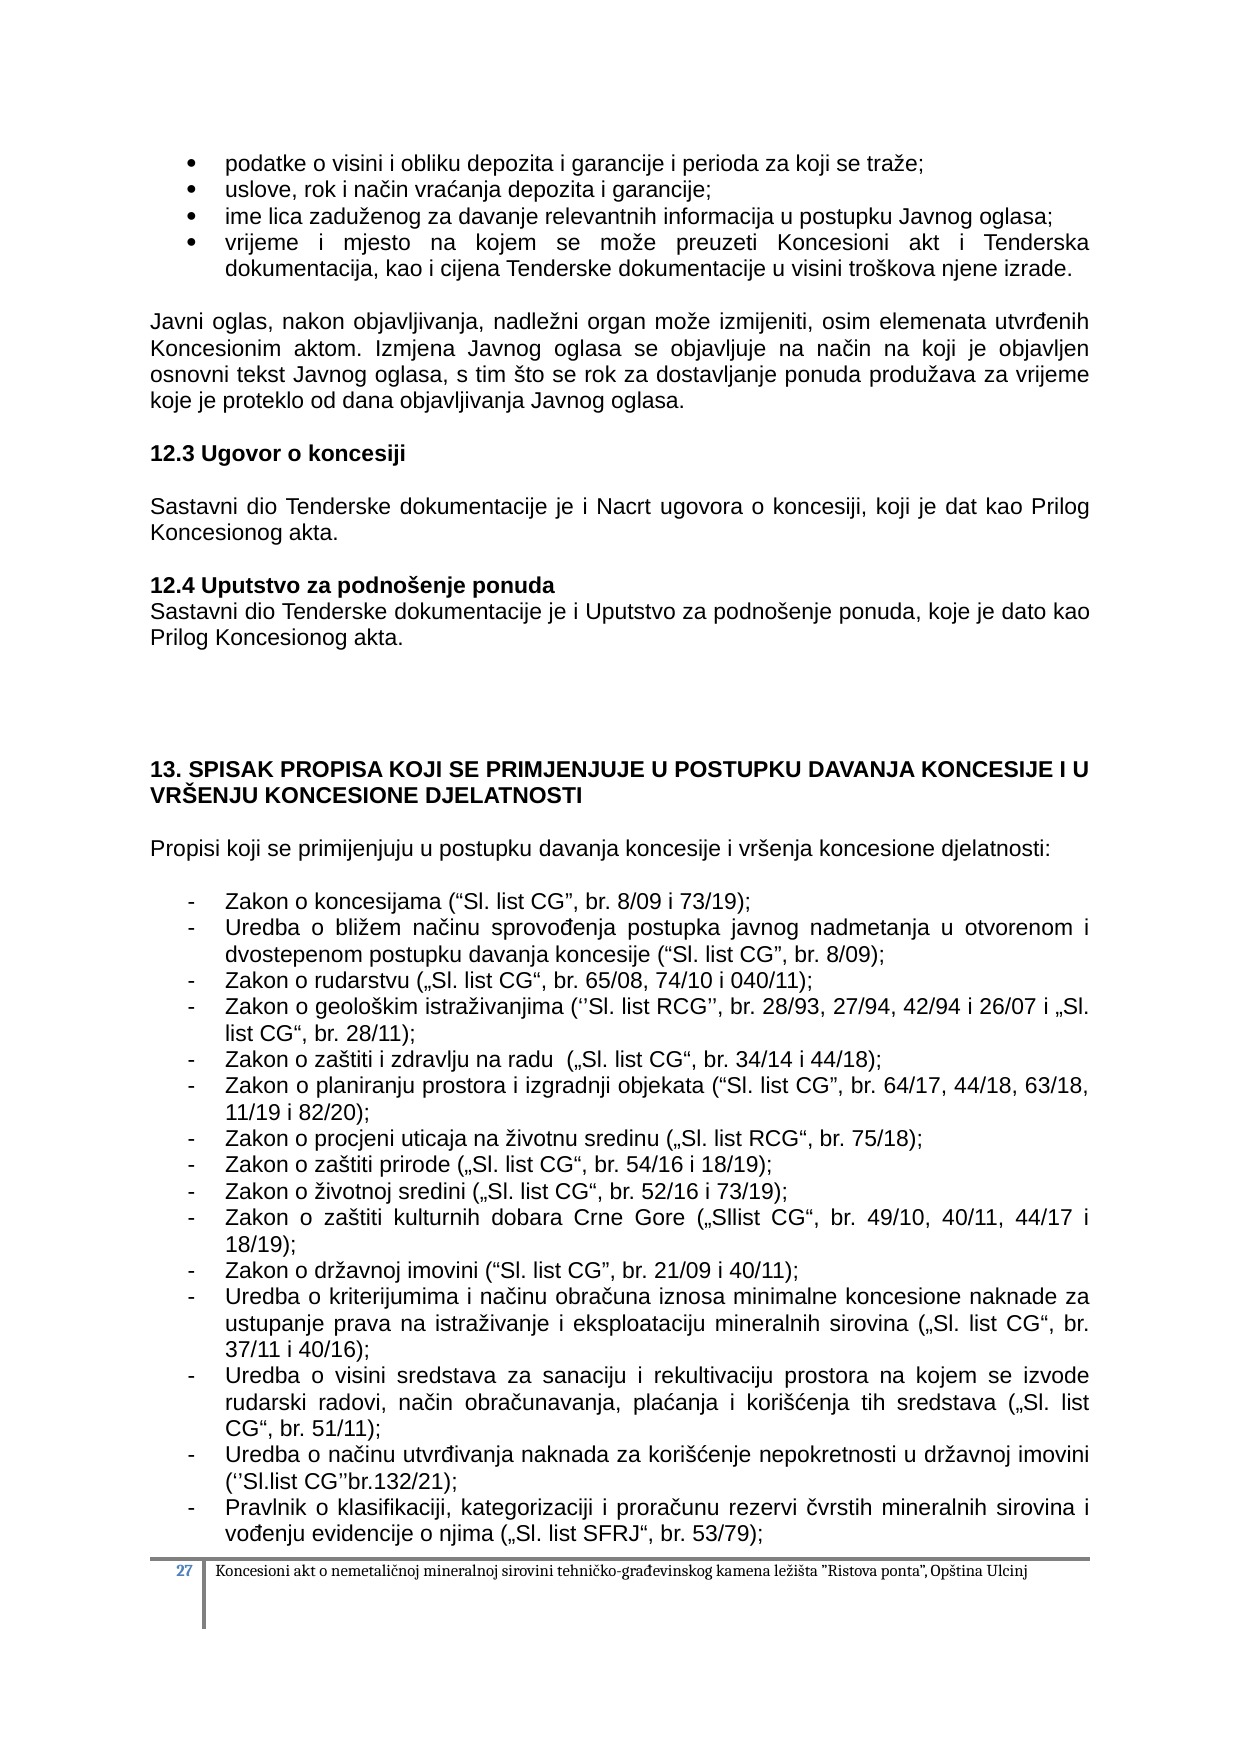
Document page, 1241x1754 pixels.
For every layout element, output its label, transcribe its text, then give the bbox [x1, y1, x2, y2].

list Zakon o državnoj imovini (“Sl. list CG”, br. 21/09 i 40/11); [187, 1257, 1090, 1283]
text Sastavni dio Tenderske dokumentacije je i Uputstvo za podnošenje ponuda, koje je dato kao Prilog Koncesionog akta. [150, 598, 1090, 651]
list vrijeme i mjesto na kojem se može preuzeti Koncesioni akt i Tenderska dokumentacija, kao i cijena Tenderske dokumentacije u visini troškova njene izrade. [187, 229, 1090, 282]
subtitle 13. SPISAK PROPISA KOJI SE PRIMJENJUJE U POSTUPKU DAVANJA KONCESIJE I U VRŠENJU KONCESIONE DJELATNOSTI [150, 756, 1090, 809]
subtitle 12.4 Uputstvo za podnošenje ponuda [150, 572, 1090, 598]
list Zakon o zaštiti i zdravlju na radu („Sl. list CG“, br. 34/14 i 44/18); [187, 1046, 1090, 1072]
list Uredba o načinu utvrđivanja naknada za korišćenje nepokretnosti u državnoj imovini (‘’Sl.list CG’’br.132/21); [187, 1441, 1090, 1494]
list Uredba o visini sredstava za sanaciju i rekultivaciju prostora na kojem se izvode rudarski radovi, način obračunavanja, plaćanja i korišćenja tih sredstava („Sl. list CG“, br. 51/11); [187, 1362, 1090, 1441]
list Zakon o planiranju prostora i izgradnji objekata (“Sl. list CG”, br. 64/17, 44/18, 63/18, 11/19 i 82/20); [187, 1072, 1090, 1125]
subtitle 12.3 Ugovor o koncesiji [150, 440, 1090, 466]
list Zakon o koncesijama (“Sl. list CG”, br. 8/09 i 73/19); [187, 888, 1090, 914]
list Uredba o bližem načinu sprovođenja postupka javnog nadmetanja u otvorenom i dvostepenom postupku davanja koncesije (“Sl. list CG”, br. 8/09); [187, 914, 1090, 967]
text Propisi koji se primijenjuju u postupku davanja koncesije i vršenja koncesione djelatnosti: [150, 835, 1090, 862]
list Zakon o zaštiti prirode („Sl. list CG“, br. 54/16 i 18/19); [187, 1151, 1090, 1178]
list ime lica zaduženog za davanje relevantnih informacija u postupku Javnog oglasa; [187, 203, 1090, 229]
text Sastavni dio Tenderske dokumentacije je i Nacrt ugovora o koncesiji, koji je dat kao Prilog Koncesionog akta. [150, 493, 1090, 545]
list Zakon o rudarstvu („Sl. list CG“, br. 65/08, 74/10 i 040/11); [187, 967, 1090, 993]
text Javni oglas, nakon objavljivanja, nadležni organ može izmijeniti, osim elemenata utvrđenih Koncesionim aktom. Izmjena Javnog oglasa se objavljuje na način na koji je objavljen osnovni tekst Javnog oglasa, s tim što se rok za dostavljanje ponuda produžava za vrijeme koje je proteklo od dana objavljivanja Javnog oglasa. [150, 308, 1090, 413]
list podatke o visini i obliku depozita i garancije i perioda za koji se traže; [187, 150, 1090, 176]
list Zakon o procjeni uticaja na životnu sredinu („Sl. list RCG“, br. 75/18); [187, 1125, 1090, 1151]
list Zakon o životnoj sredini („Sl. list CG“, br. 52/16 i 73/19); [187, 1178, 1090, 1204]
list Zakon o zaštiti kulturnih dobara Crne Gore („Sllist CG“, br. 49/10, 40/11, 44/17 i 18/19); [187, 1204, 1090, 1257]
list uslove, rok i način vraćanja depozita i garancije; [187, 176, 1090, 203]
list Zakon o geološkim istraživanjima (‘’Sl. list RCG’’, br. 28/93, 27/94, 42/94 i 26/07 i „Sl. list CG“, br. 28/11); [187, 993, 1090, 1046]
list Uredba o kriterijumima i načinu obračuna iznosa minimalne koncesione naknade za ustupanje prava na istraživanje i eksploataciju mineralnih sirovina („Sl. list CG“, br. 37/11 i 40/16); [187, 1283, 1090, 1362]
list Pravlnik o klasifikaciji, kategorizaciji i proračunu rezervi čvrstih mineralnih sirovina i vođenju evidencije o njima („Sl. list SFRJ“, br. 53/79); [187, 1494, 1090, 1547]
